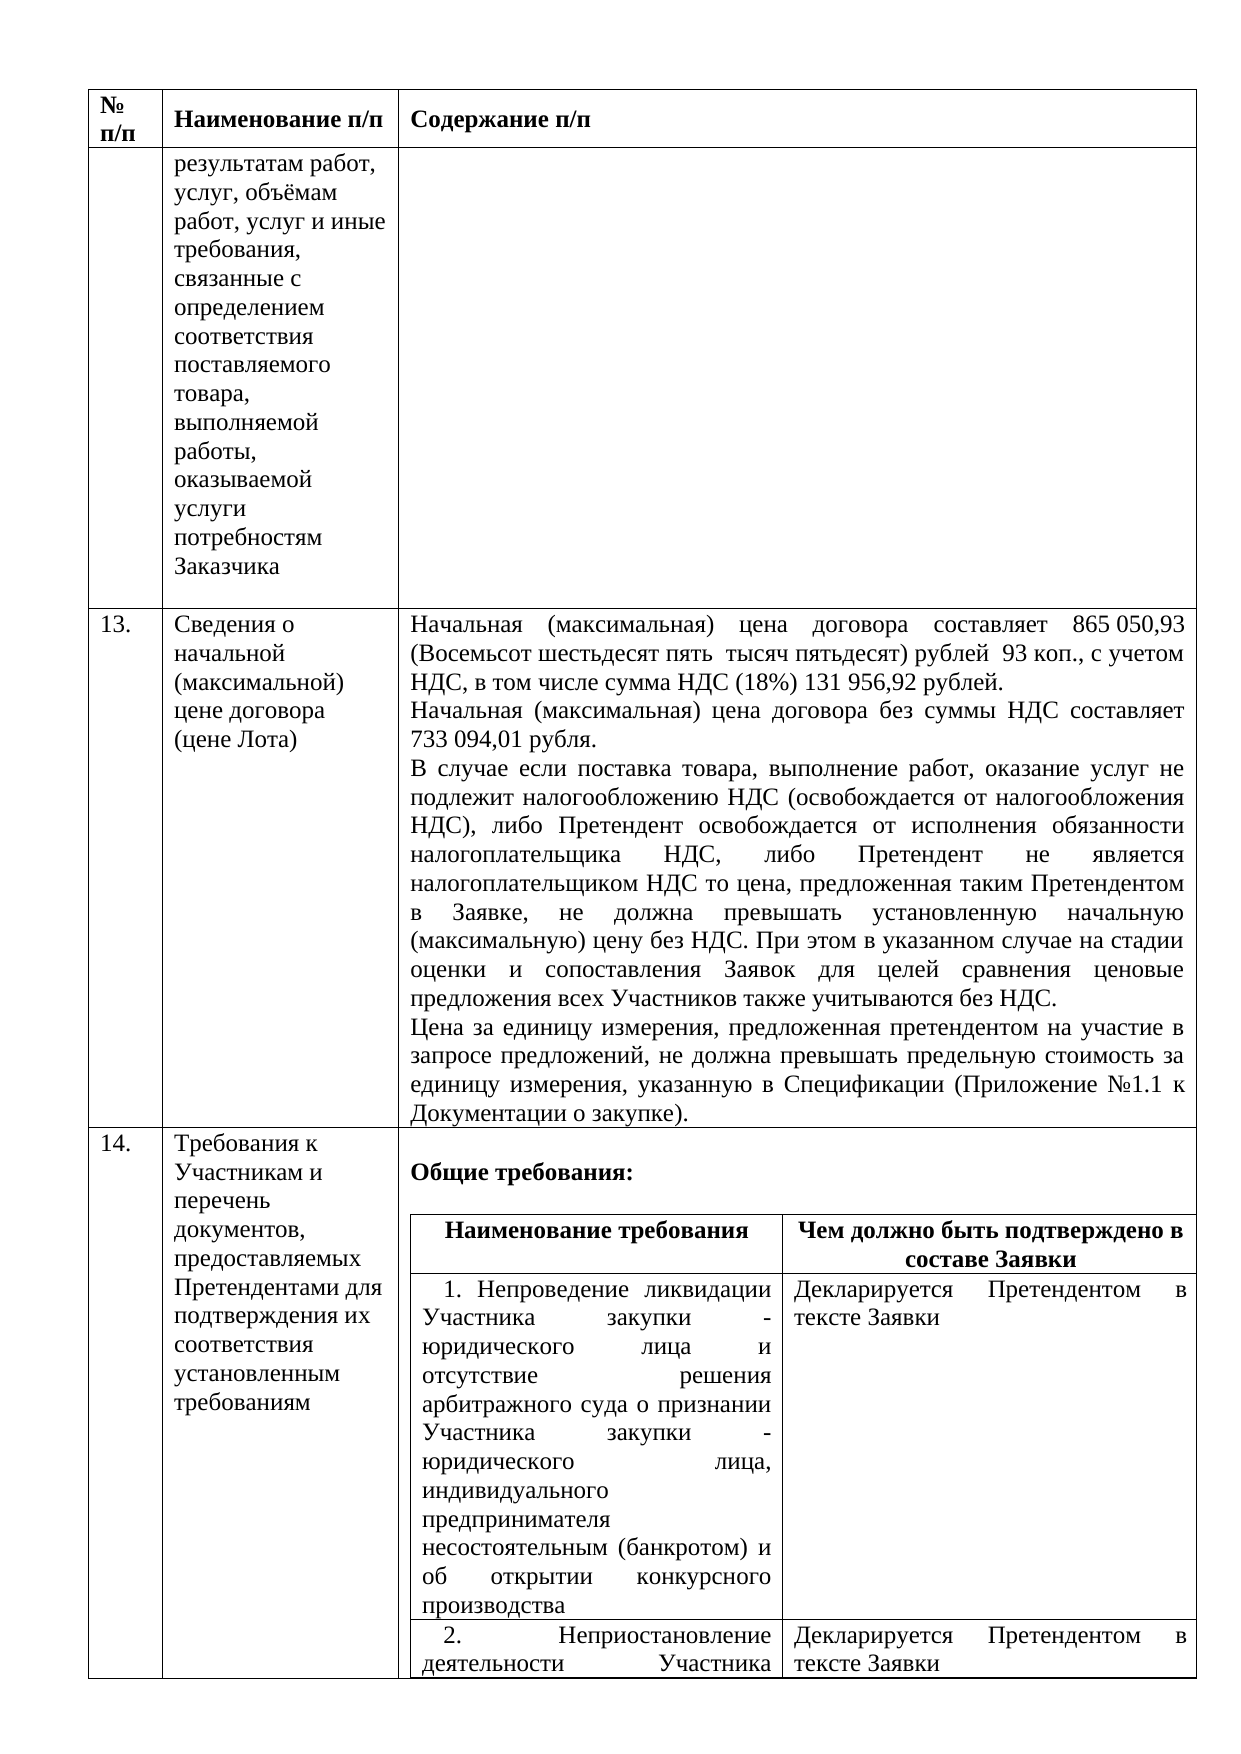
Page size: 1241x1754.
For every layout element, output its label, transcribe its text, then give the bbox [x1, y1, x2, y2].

table_cell [89, 609, 162, 1127]
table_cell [399, 148, 1196, 608]
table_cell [163, 148, 398, 608]
table_cell Начальная (максимальная) цена договора составляет 865 050,93 (Восемьсот шестьдесят пять тысяч пятьдесят) рублей 93 коп., с учетом НДС, в том числе сумма НДС (18%) 131 956,92 рублей. Начальная (максимальная) цена договора без суммы НДС составляет 733 094,01 рубля. В случае если поставка товара, выполнение работ, оказание услуг не подлежит налогообложению НДС (освобождается от налогообложения НДС), либо Претендент освобождается от исполнения обязанности налогоплательщика НДС, либо Претендент не является налогоплательщиком НДС то цена, предложенная таким Претендентом в Заявке, не должна превышать установленную начальную (максимальную) цену без НДС. При этом в указанном случае на стадии оценки и сопоставления Заявок для целей сравнения ценовые предложения всех Участников также учитываются без НДС. Цена за единицу измерения, предложенная претендентом на участие в запросе предложений, не должна превышать предельную стоимость за единицу измерения, указанную в Спецификации (Приложение №1.1 к Документации о закупке). [399, 609, 1196, 1127]
table_header Содержание п/п [399, 90, 1196, 147]
table_cell [89, 148, 162, 608]
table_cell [163, 1128, 398, 1678]
table_header Наименование п/п [163, 90, 398, 147]
table_cell [89, 1128, 162, 1678]
table_cell Сведения о начальной (максимальной) цене договора (цене Лота) [163, 609, 398, 1127]
table_header № п/п [89, 90, 162, 147]
table_cell Общие требования: [399, 1128, 1196, 1678]
